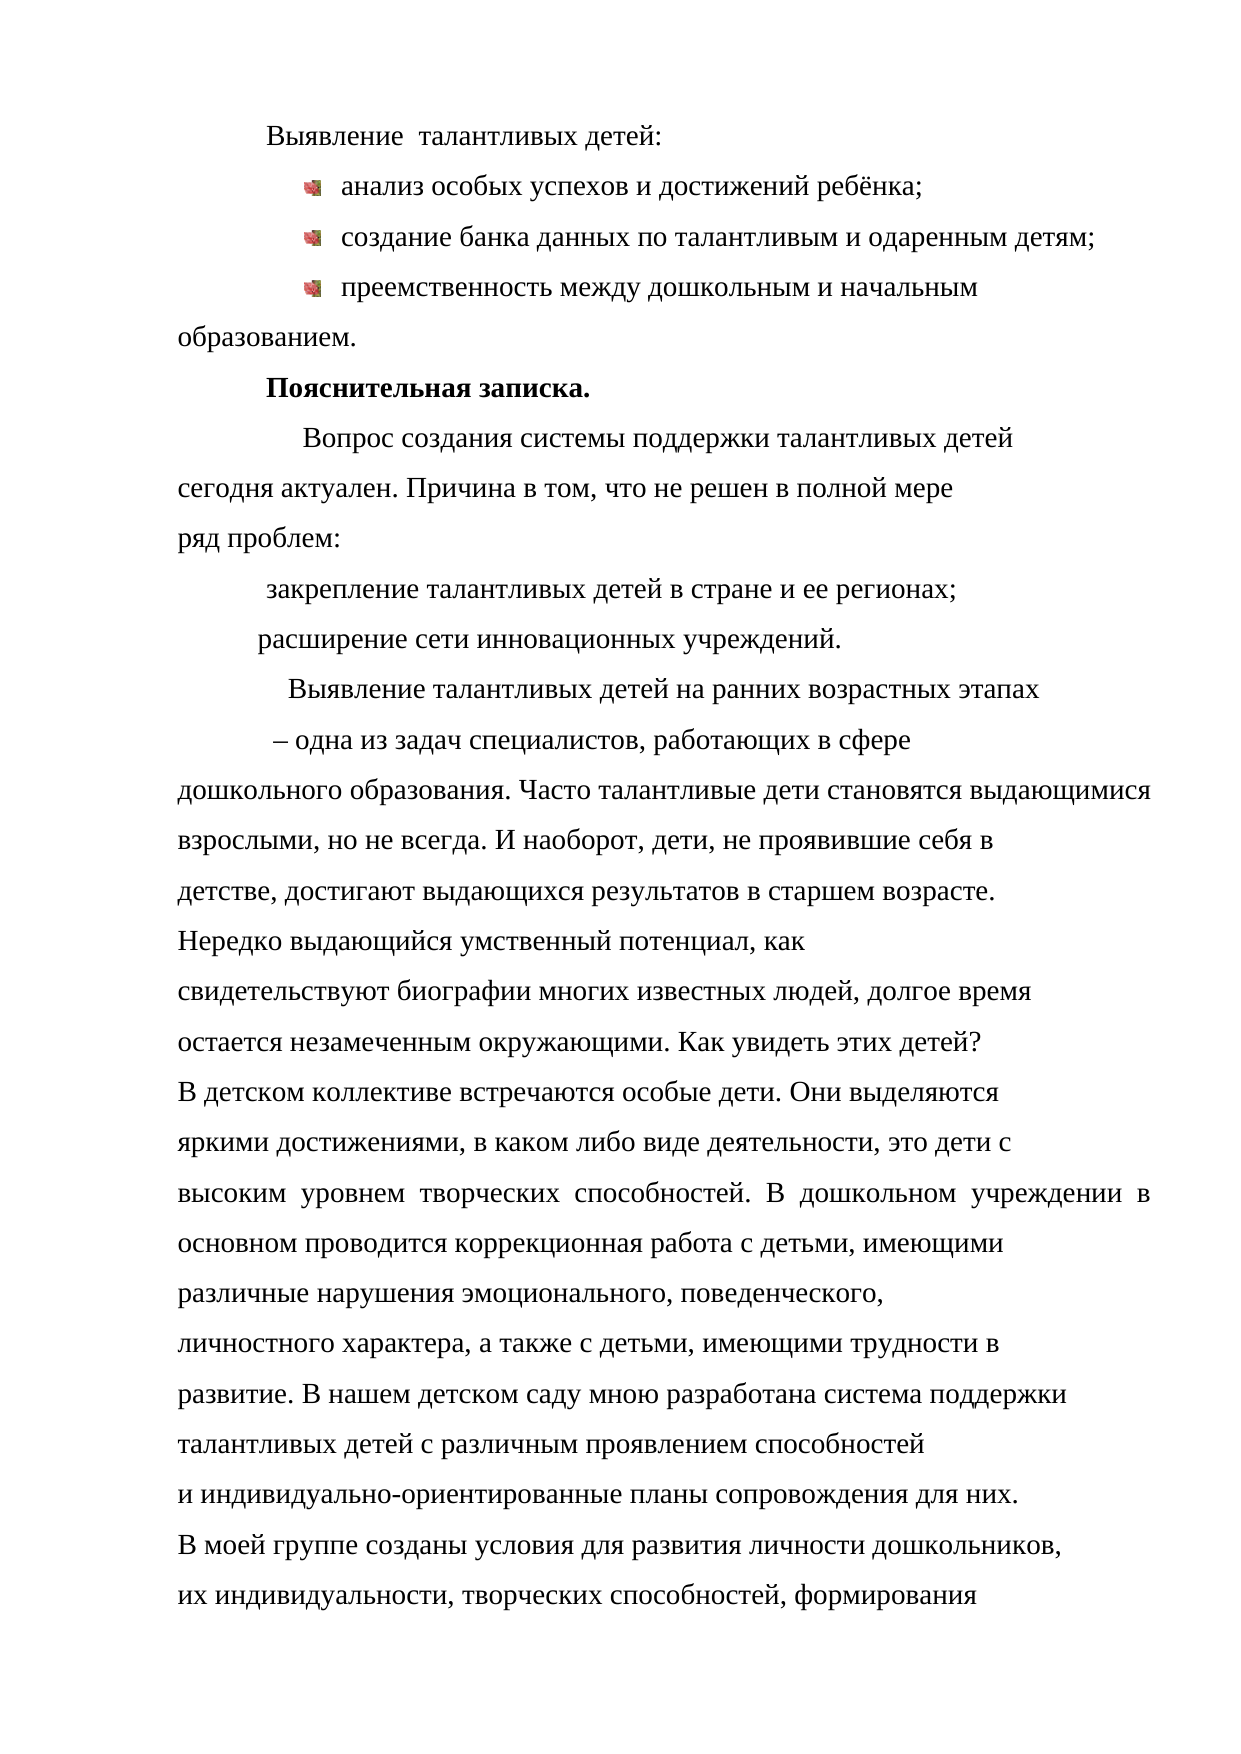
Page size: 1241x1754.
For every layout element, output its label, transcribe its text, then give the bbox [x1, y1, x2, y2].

text остается незамеченным окружающими. Как увидеть этих детей? [177, 1024, 1152, 1057]
text талантливых детей с различным проявлением способностей [177, 1426, 1152, 1460]
text личностного характера, а также с детьми, имеющими трудности в [177, 1326, 1152, 1359]
text высоким уровнем творческих способностей. В дошкольном учреждении в основном проводится коррекционная работа с детьми, имеющими [177, 1175, 1152, 1258]
text сегодня актуален. Причина в том, что не решен в полной мере [177, 470, 1152, 504]
picture [304, 279, 321, 297]
text яркими достижениями, в каком либо виде деятельности, это дети с [177, 1124, 1152, 1158]
text Вопрос создания системы поддержки талантливых детей [177, 420, 1152, 453]
text закрепление талантливых детей в стране и ее регионах; [177, 571, 1152, 604]
list анализ особых успехов и достижений ребёнка; [303, 168, 1152, 202]
picture [304, 179, 321, 196]
text расширение сети инновационных учреждений. [177, 621, 1152, 655]
text Выявление талантливых детей: [177, 118, 1152, 152]
list преемственность между дошкольным и начальным [303, 269, 1152, 303]
text детстве, достигают выдающихся результатов в старшем возрасте. [177, 873, 1152, 906]
text Пояснительная записка. [177, 370, 1152, 403]
text их индивидуальности, творческих способностей, формирования [177, 1577, 1152, 1611]
text – одна из задач специалистов, работающих в сфере [177, 722, 1152, 755]
text свидетельствуют биографии многих известных людей, долгое время [177, 973, 1152, 1007]
text различные нарушения эмоционального, поведенческого, [177, 1275, 1152, 1309]
text Нередко выдающийся умственный потенциал, как [177, 923, 1152, 957]
text В моей группе созданы условия для развития личности дошкольников, [177, 1527, 1152, 1560]
text ряд проблем: [177, 521, 1152, 554]
picture [304, 229, 321, 246]
text Выявление талантливых детей на ранних возрастных этапах [177, 672, 1152, 705]
list создание банка данных по талантливым и одаренным детям; [303, 219, 1152, 252]
text образованием. [177, 319, 1152, 353]
text В детском коллективе встречаются особые дети. Они выделяются [177, 1074, 1152, 1108]
text дошкольного образования. Часто талантливые дети становятся выдающимися взрослыми, но не всегда. И наоборот, дети, не проявившие себя в [177, 772, 1152, 856]
text развитие. В нашем детском саду мною разработана система поддержки [177, 1376, 1152, 1409]
text и индивидуально-ориентированные планы сопровождения для них. [177, 1477, 1152, 1510]
